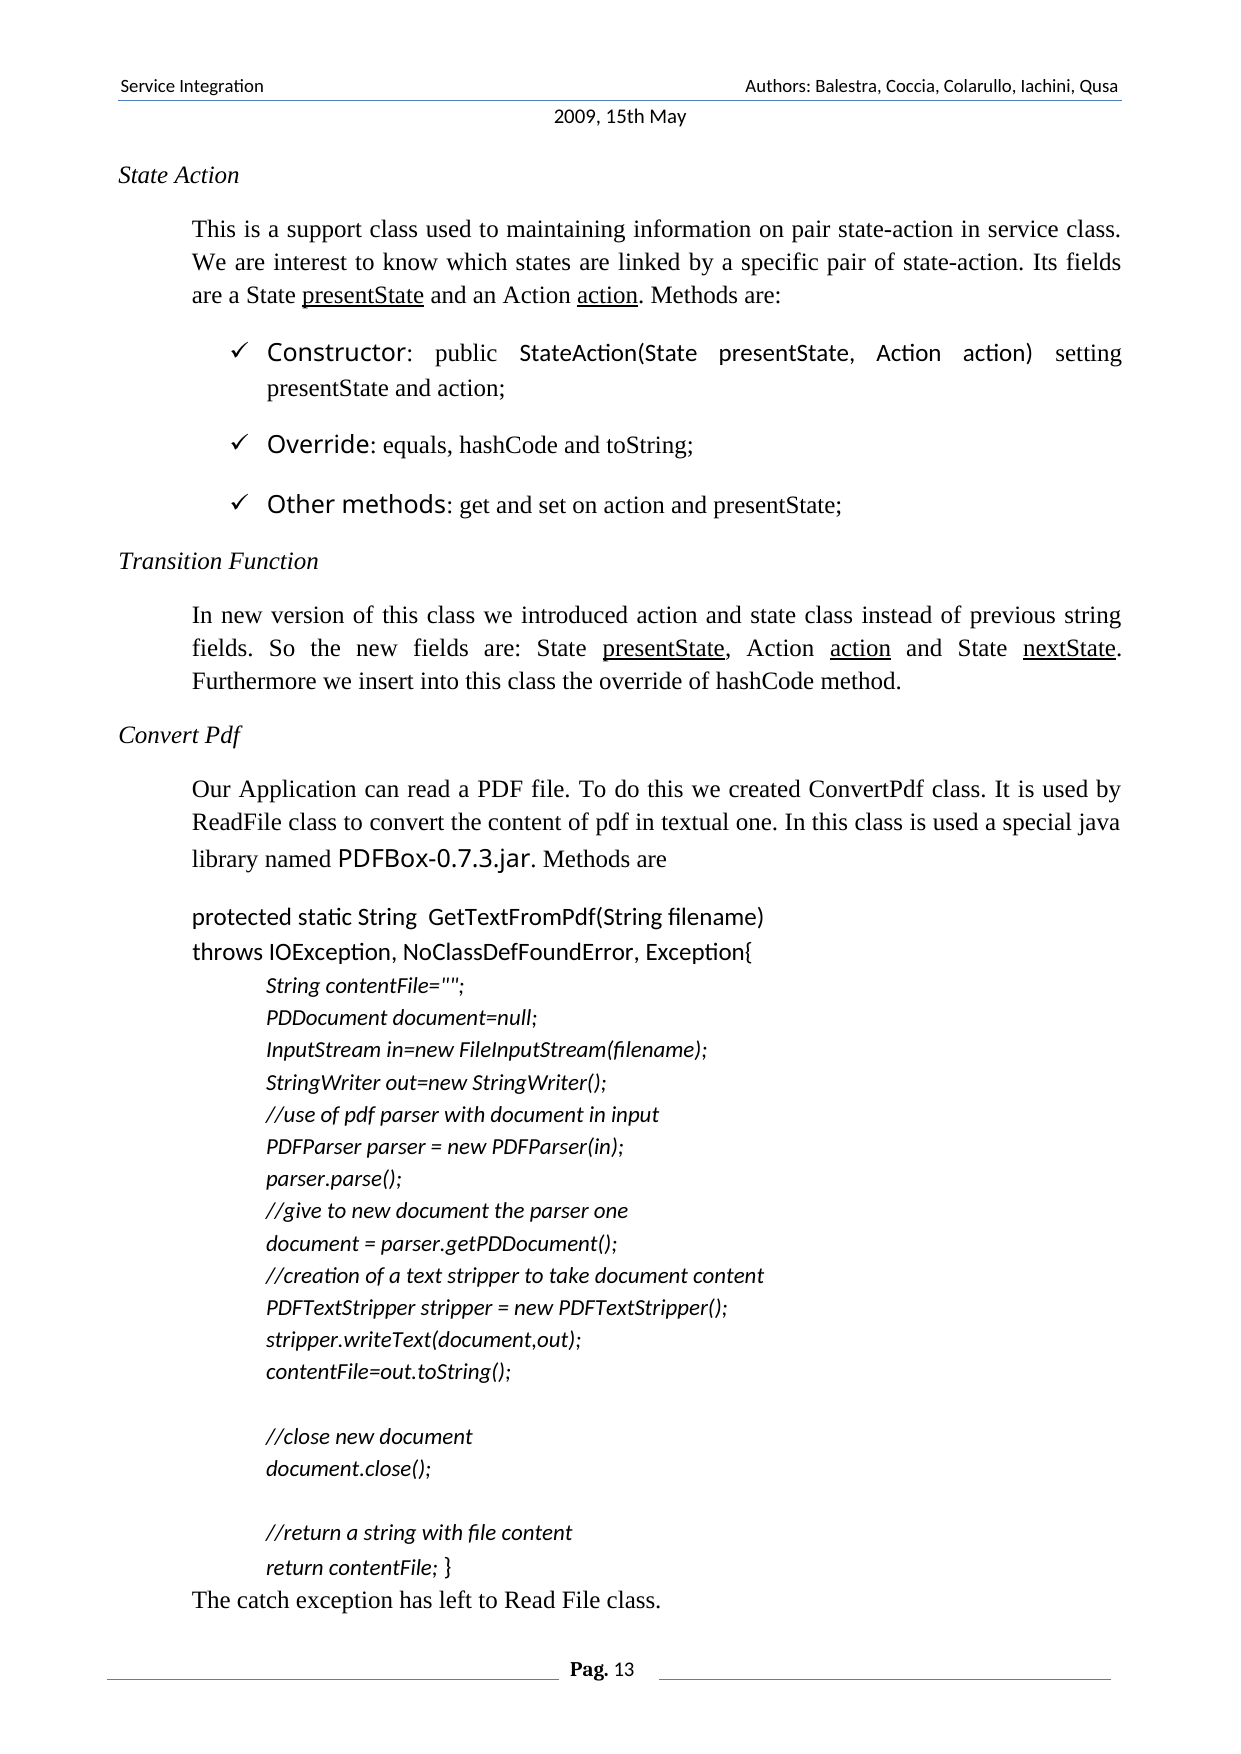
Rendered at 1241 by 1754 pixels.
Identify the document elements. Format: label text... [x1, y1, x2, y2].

text document.close(); [192, 1454, 1122, 1482]
list Override: equals, hashCode and toString; [229, 426, 1122, 461]
text Our Application can read a PDF file. To do this we created ConvertPdf class. It is used by ReadFile class to convert the content of pdf in textual one. In this class is used a special java library named PDFBox-0.7.3.jar. Methods are [192, 774, 1122, 875]
text protected static String GetTextFromPdf(String filename) [192, 901, 1122, 931]
text PDFTextStripper stripper = new PDFTextStripper(); [192, 1293, 1122, 1321]
text //give to new document the parser one [192, 1197, 1122, 1224]
text Convert Pdf [118, 720, 1122, 749]
text //creation of a text stripper to take document content [192, 1261, 1122, 1289]
list Constructor: public StateAction(State presentState, Action action) setting presentState and action; [229, 334, 1122, 401]
text //close new document [192, 1422, 1122, 1450]
text State Action [118, 161, 1122, 189]
text //use of pdf parser with document in input [192, 1100, 1122, 1128]
text throws IOException, NoClassDefFoundError, Exception{ [192, 936, 1122, 966]
text StringWriter out=new StringWriter(); [192, 1068, 1122, 1096]
text contentFile=out.toString(); [192, 1357, 1122, 1386]
text This is a support class used to maintaining information on pair state-action in service class. We are interest to know which states are linked by a specific pair of state-action. Its fields are a State presentState and an Action action. Methods are: [192, 214, 1122, 309]
text String contentFile=""; [192, 971, 1122, 999]
text stripper.writeText(document,out); [192, 1325, 1122, 1353]
text PDFParser parser = new PDFParser(in); [192, 1132, 1122, 1160]
text The catch exception has left to Read File class. [192, 1586, 1122, 1614]
text In new version of this class we introduced action and state class instead of previous string fields. So the new fields are: State presentState, Action action and State nextState. Furthermore we insert into this class the override of hashCode method. [192, 600, 1122, 695]
text Transition Function [118, 546, 1122, 575]
list Other methods: get and set on action and presentState; [229, 486, 1122, 521]
text //return a string with file content [192, 1518, 1122, 1546]
text PDDocument document=null; [192, 1003, 1122, 1031]
text InputStream in=new FileInputStream(filename); [192, 1036, 1122, 1064]
text return contentFile; } [192, 1551, 1122, 1581]
text document = parser.getPDDocument(); [192, 1229, 1122, 1257]
text parser.parse(); [192, 1164, 1122, 1192]
